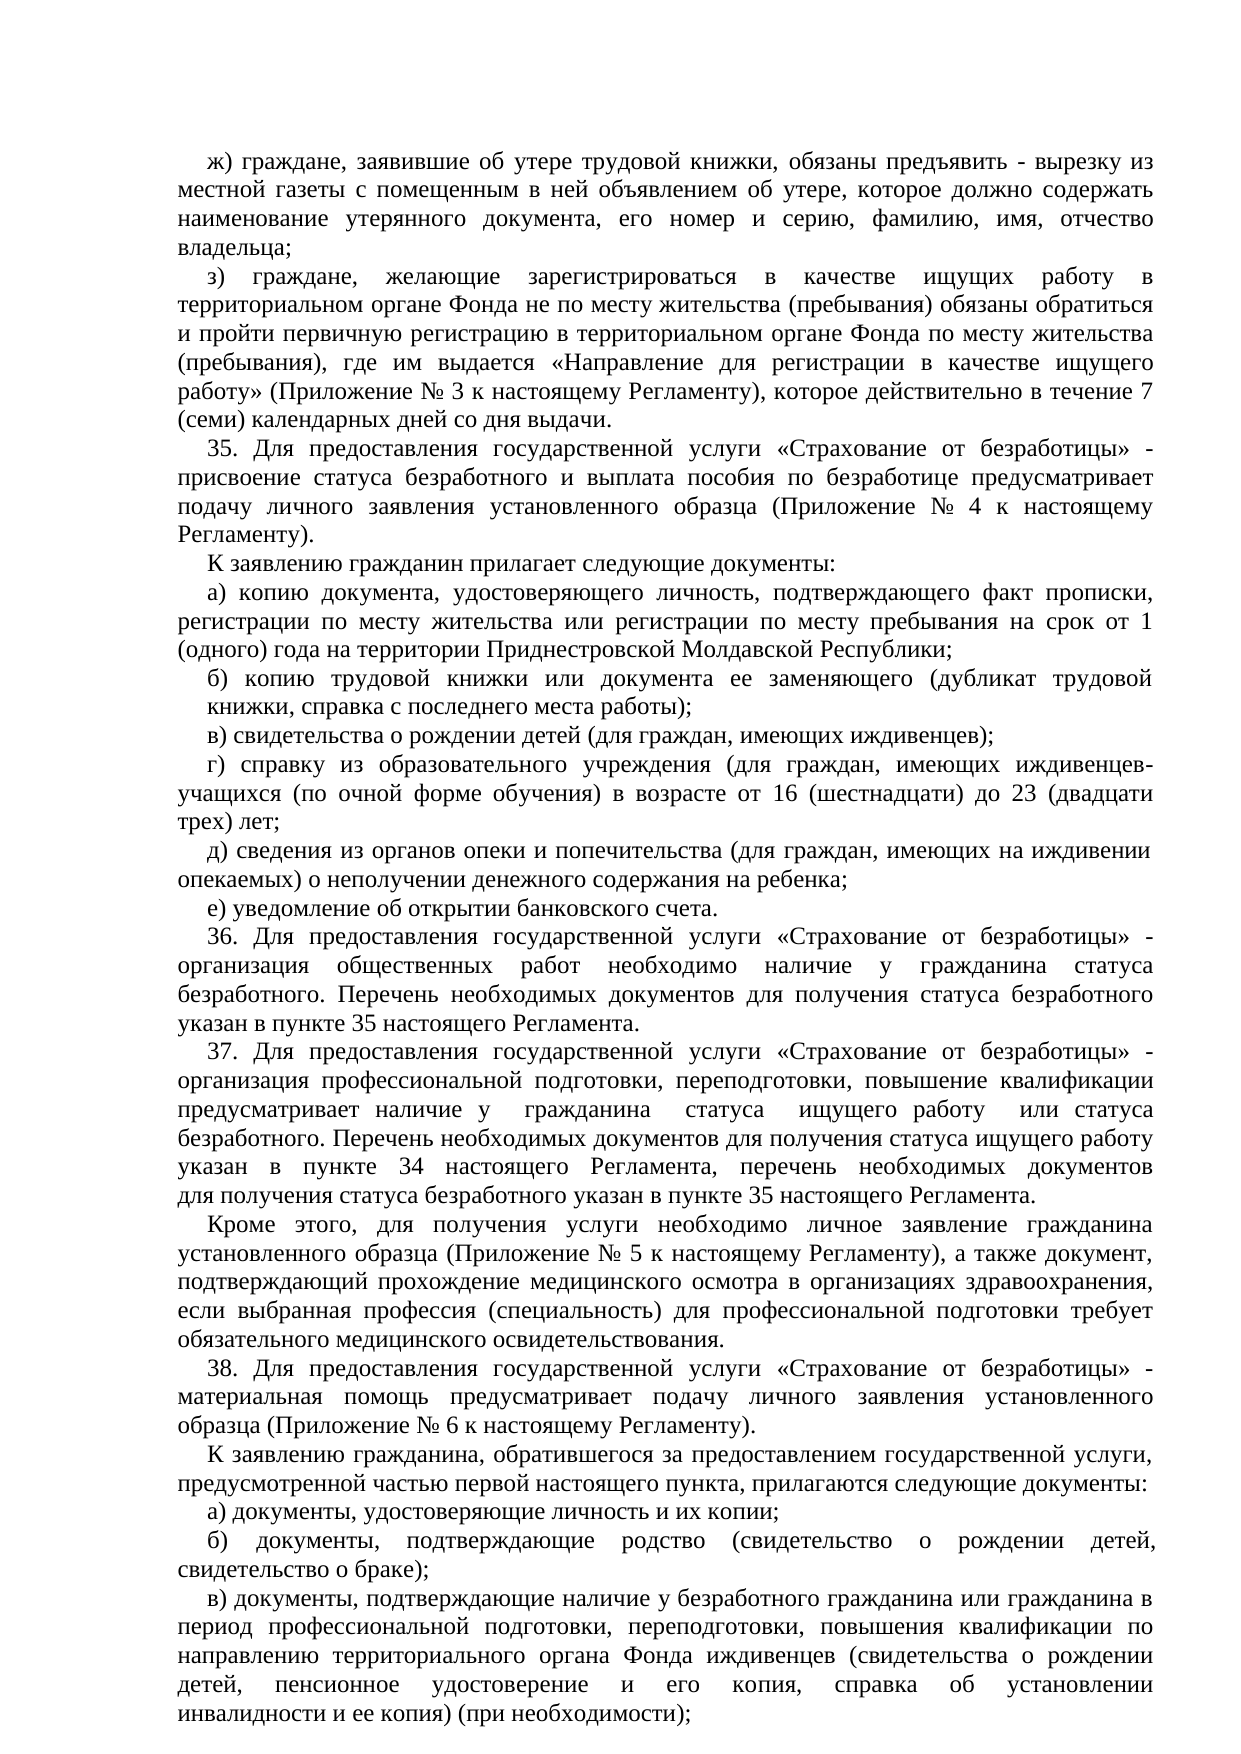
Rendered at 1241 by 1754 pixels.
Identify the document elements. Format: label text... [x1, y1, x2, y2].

text 38. Для предоставления государственной услуги «Страхование от безработицы» -материальная помощь предусматривает подачу личного заявления установленного образца (Приложение № 6 к настоящему Регламенту). [177, 1353, 1153, 1439]
text в) документы, подтверждающие наличие у безработного гражданина или гражданина в [177, 1583, 1153, 1611]
text б) документы, подтверждающие родство (свидетельство о рождении детей, свидетельство о браке); [177, 1525, 1157, 1583]
text а) документы, удостоверяющие личность и их копии; [207, 1496, 1154, 1525]
text е) уведомление об открытии банковского счета. [177, 893, 1157, 921]
text книжки, справка с последнего места работы); [177, 692, 1157, 720]
text г) справку из образовательного учреждения (для граждан, имеющих иждивенцев-учащихся (по очной форме обучения) в возрасте от 16 (шестнадцати) до 23 (двадцати трех) лет; [177, 749, 1154, 835]
text Кроме этого, для получения услуги необходимо личное заявление гражданина установленного образца (Приложение № 5 к настоящему Регламенту), а также документ, подтверждающий прохождение медицинского осмотра в организациях здравоохранения, если выбранная профессия (специальность) для профессиональной подготовки требует обязательного медицинского освидетельствования. [177, 1209, 1153, 1353]
text в) свидетельства о рождении детей (для граждан, имеющих иждивенцев); [207, 720, 1154, 749]
text К заявлению гражданин прилагает следующие документы: [207, 548, 1154, 577]
text 37. Для предоставления государственной услуги «Страхование от безработицы» -организация профессиональной подготовки, переподготовки, повышение квалификации предусматривает наличие у гражданина статуса ищущего работу или статуса безработного. Перечень необходимых документов для получения статуса ищущего работу указан в пункте 34 настоящего Регламента, перечень необходимых документов для получения статуса безработного указан в пункте 35 настоящего Регламента. [177, 1036, 1154, 1209]
text з) граждане, желающие зарегистрироваться в качестве ищущих работу в территориальном органе Фонда не по месту жительства (пребывания) обязаны обратиться и пройти первичную регистрацию в территориальном органе Фонда по месту жительства (пребывания), где им выдается «Направление для регистрации в качестве ищущего работу» (Приложение № 3 к настоящему Регламенту), которое действительно в течение 7 (семи) календарных дней со дня выдачи. [177, 261, 1154, 433]
text 35. Для предоставления государственной услуги «Страхование от безработицы» -присвоение статуса безработного и выплата пособия по безработице предусматривает подачу личного заявления установленного образца (Приложение № 4 к настоящему Регламенту). [177, 433, 1153, 548]
text а) копию документа, удостоверяющего личность, подтверждающего факт прописки, регистрации по месту жительства или регистрации по месту пребывания на срок от 1 (одного) года на территории Приднестровской Молдавской Республики; [177, 577, 1153, 663]
text б) копию трудовой книжки или документа ее заменяющего (дубликат трудовой [177, 663, 1157, 692]
text 36. Для предоставления государственной услуги «Страхование от безработицы» -организация общественных работ необходимо наличие у гражданина статуса безработного. Перечень необходимых документов для получения статуса безработного указан в пункте 35 настоящего Регламента. [177, 921, 1153, 1036]
text д) сведения из органов опеки и попечительства (для граждан, имеющих на иждивении опекаемых) о неполучении денежного содержания на ребенка; [177, 835, 1157, 893]
text ж) граждане, заявившие об утере трудовой книжки, обязаны предъявить - вырезку из местной газеты с помещенным в ней объявлением об утере, которое должно содержать наименование утерянного документа, его номер и серию, фамилию, имя, отчество владельца; [177, 146, 1154, 261]
text К заявлению гражданина, обратившегося за предоставлением государственной услуги, предусмотренной частью первой настоящего пункта, прилагаются следующие документы: [177, 1439, 1158, 1496]
text период профессиональной подготовки, переподготовки, повышения квалификации по направлению территориального органа Фонда иждивенцев (свидетельства о рождении детей, пенсионное удостоверение и его копия, справка об установлении инвалидности и ее копия) (при необходимости); [177, 1611, 1153, 1726]
